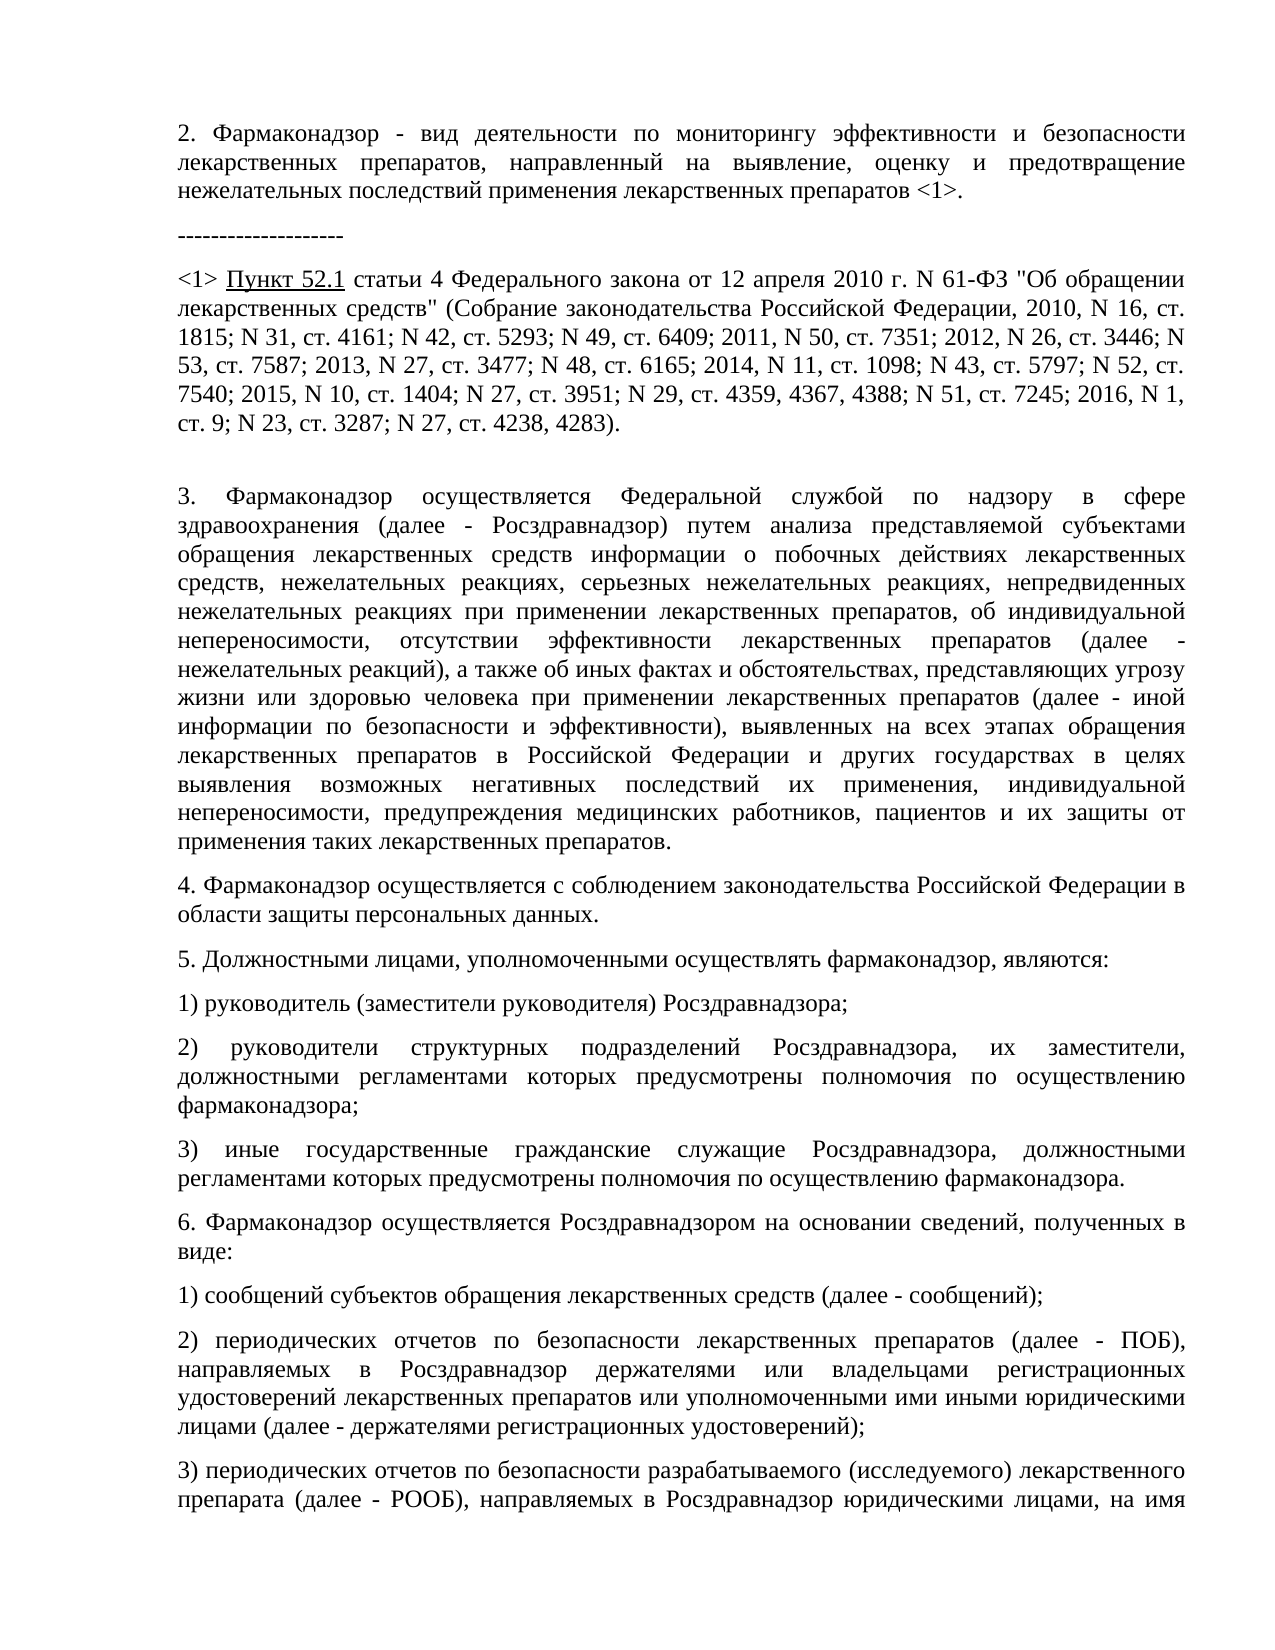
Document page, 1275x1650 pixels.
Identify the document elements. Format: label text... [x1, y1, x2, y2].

text 1) руководитель (заместители руководителя) Росздравнадзора; [177, 988, 1186, 1017]
text 2) руководители структурных подразделений Росздравнадзора, их заместители, должностными регламентами которых предусмотрены полномочия по осуществлению фармаконадзора; [177, 1032, 1186, 1119]
text -------------------- [177, 220, 1186, 249]
text 5. Должностными лицами, уполномоченными осуществлять фармаконадзор, являются: [177, 944, 1186, 972]
text 4. Фармаконадзор осуществляется с соблюдением законодательства Российской Федерации в области защиты персональных данных. [177, 871, 1186, 928]
text 6. Фармаконадзор осуществляется Росздравнадзором на основании сведений, полученных в виде: [177, 1207, 1186, 1265]
text 2. Фармаконадзор - вид деятельности по мониторингу эффективности и безопасности лекарственных препаратов, направленный на выявление, оценку и предотвращение нежелательных последствий применения лекарственных препаратов <1>. [177, 118, 1186, 204]
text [177, 1456, 1186, 1513]
text 2) периодических отчетов по безопасности лекарственных препаратов (далее - ПОБ), направляемых в Росздравнадзор держателями или владельцами регистрационных удостоверений лекарственных препаратов или уполномоченными ими иными юридическими лицами (далее - держателями регистрационных удостоверений); [177, 1325, 1186, 1440]
text 1) сообщений субъектов обращения лекарственных средств (далее - сообщений); [177, 1281, 1186, 1309]
text <1> Пункт 52.1 статьи 4 Федерального закона от 12 апреля 2010 г. N 61-ФЗ "Об обращении лекарственных средств" (Собрание законодательства Российской Федерации, 2010, N 16, ст. 1815; N 31, ст. 4161; N 42, ст. 5293; N 49, ст. 6409; 2011, N 50, ст. 7351; 2012, N 26, ст. 3446; N 53, ст. 7587; 2013, N 27, ст. 3477; N 48, ст. 6165; 2014, N 11, ст. 1098; N 43, ст. 5797; N 52, ст. 7540; 2015, N 10, ст. 1404; N 27, ст. 3951; N 29, ст. 4359, 4367, 4388; N 51, ст. 7245; 2016, N 1, ст. 9; N 23, ст. 3287; N 27, ст. 4238, 4283). [177, 264, 1186, 437]
text 3) иные государственные гражданские служащие Росздравнадзора, должностными регламентами которых предусмотрены полномочия по осуществлению фармаконадзора. [177, 1134, 1186, 1192]
text 3. Фармаконадзор осуществляется Федеральной службой по надзору в сфере здравоохранения (далее - Росздравнадзор) путем анализа представляемой субъектами обращения лекарственных средств информации о побочных действиях лекарственных средств, нежелательных реакциях, серьезных нежелательных реакциях, непредвиденных нежелательных реакциях при применении лекарственных препаратов, об индивидуальной непереносимости, отсутствии эффективности лекарственных препаратов (далее - нежелательных реакций), а также об иных фактах и обстоятельствах, представляющих угрозу жизни или здоровью человека при применении лекарственных препаратов (далее - иной информации по безопасности и эффективности), выявленных на всех этапах обращения лекарственных препаратов в Российской Федерации и других государствах в целях выявления возможных негативных последствий их применения, индивидуальной непереносимости, предупреждения медицинских работников, пациентов и их защиты от применения таких лекарственных препаратов. [177, 481, 1186, 855]
